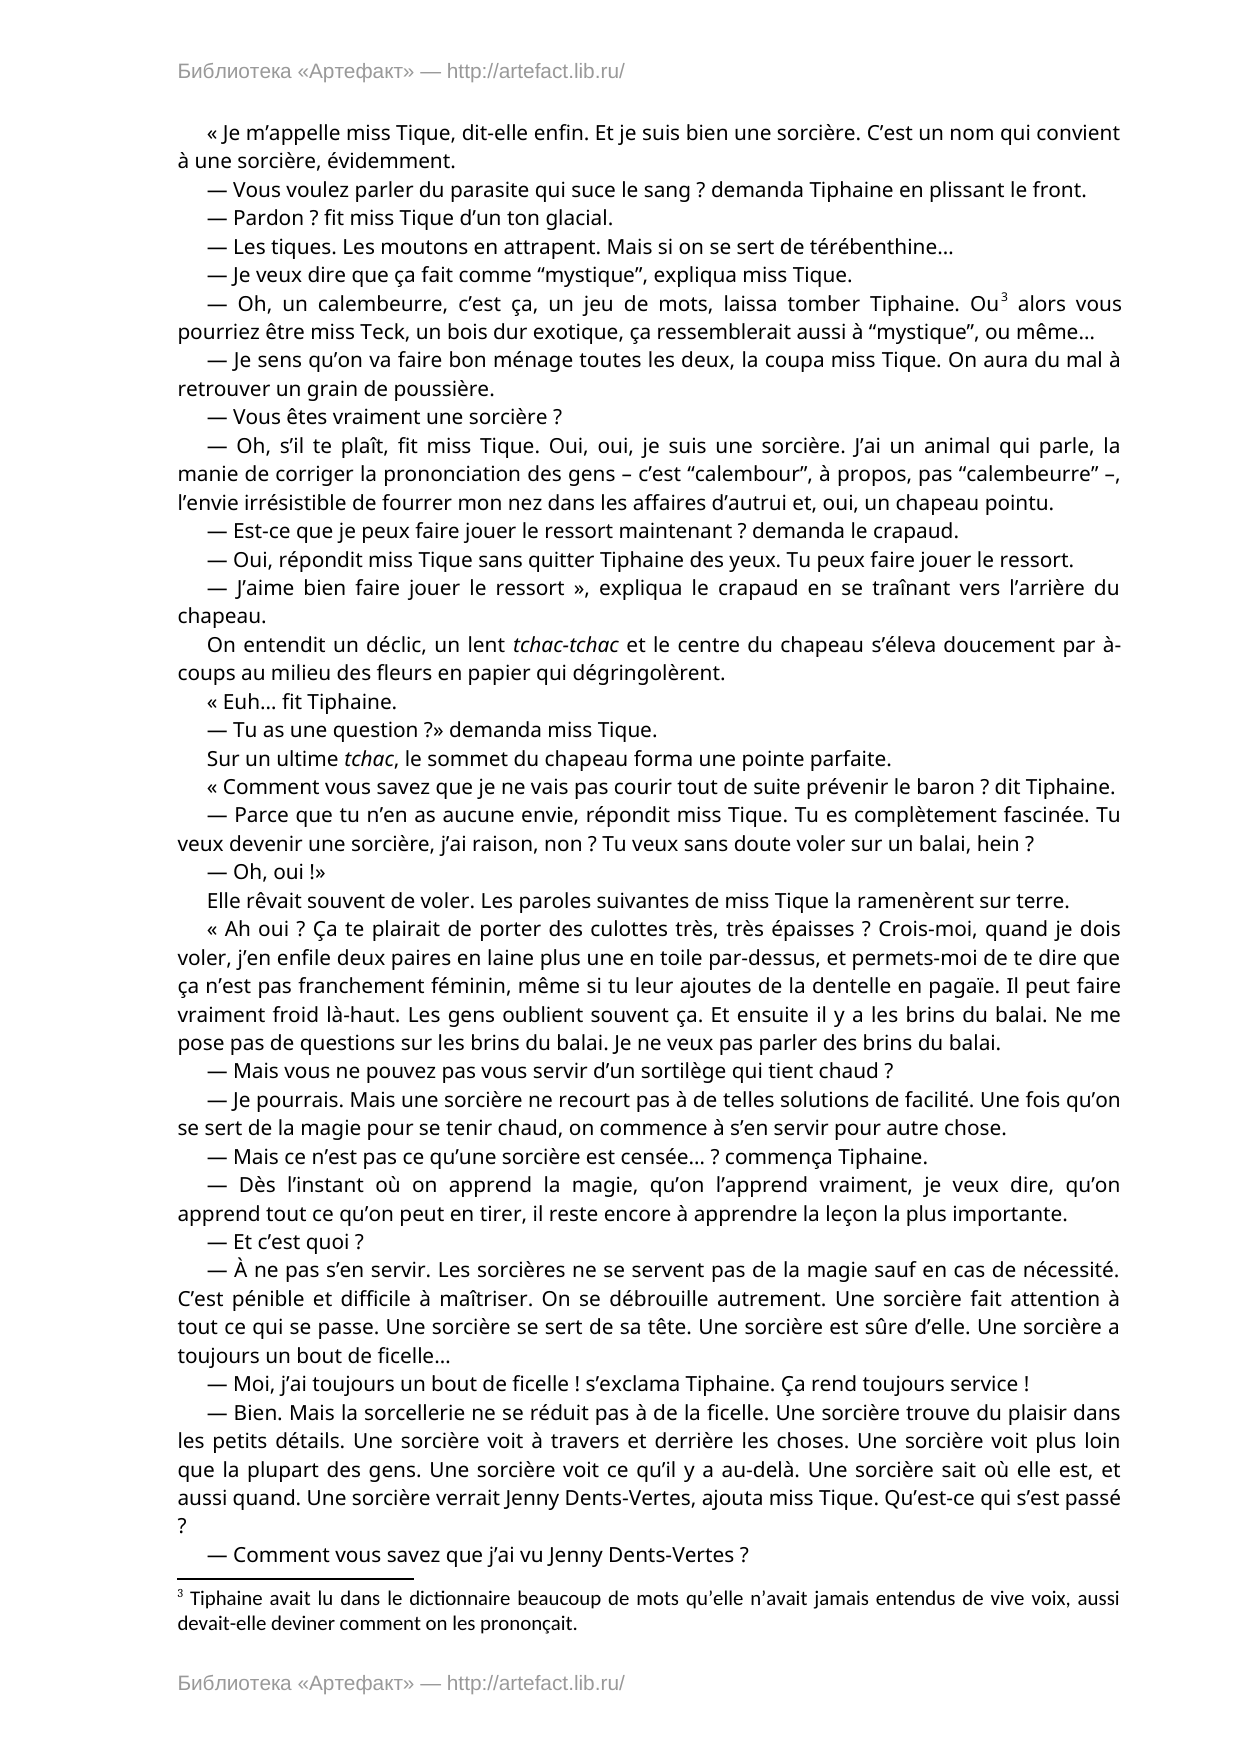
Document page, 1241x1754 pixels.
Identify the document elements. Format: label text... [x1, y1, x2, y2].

text — Oui, répondit miss Tique sans quitter Tiphaine des yeux. Tu peux faire jouer le ressort. [177, 545, 1122, 573]
text — Vous êtes vraiment une sorcière ? [177, 402, 1122, 431]
text « Comment vous savez que je ne vais pas courir tout de suite prévenir le baron ? dit Tiphaine. [177, 772, 1122, 801]
text — Je pourrais. Mais une sorcière ne recourt pas à de telles solutions de facilité. Une fois qu’on se sert de la magie pour se tenir chaud, on commence à s’en servir pour autre chose. [177, 1085, 1122, 1142]
text — Oh, s’il te plaît, fit miss Tique. Oui, oui, je suis une sorcière. J’ai un animal qui parle, la manie de corriger la prononciation des gens – c’est “calembour”, à propos, pas “calembeurre” –, l’envie irrésistible de fourrer mon nez dans les affaires d’autrui et, oui, un chapeau pointu. [177, 431, 1122, 516]
text — Les tiques. Les moutons en attrapent. Mais si on se sert de térébenthine… [177, 232, 1122, 260]
text — Mais vous ne pouvez pas vous servir d’un sortilège qui tient chaud ? [177, 1057, 1122, 1085]
text — Oh, un calembeurre, c’est ça, un jeu de mots, laissa tomber Tiphaine. Ou alors vous pourriez être miss Teck, un bois dur exotique, ça ressemblerait aussi à “mystique”, ou même… [177, 289, 1122, 346]
text — Je veux dire que ça fait comme “mystique”, expliqua miss Tique. [177, 260, 1122, 289]
text — Mais ce n’est pas ce qu’une sorcière est censée… ? commença Tiphaine. [177, 1142, 1122, 1170]
text Sur un ultime tchac, le sommet du chapeau forma une pointe parfaite. [177, 744, 1122, 772]
text « Je m’appelle miss Tique, dit-elle enfin. Et je suis bien une sorcière. C’est un nom qui convient à une sorcière, évidemment. [177, 118, 1122, 175]
text — J’aime bien faire jouer le ressort », expliqua le crapaud en se traînant vers l’arrière du chapeau. [177, 573, 1122, 630]
text On entendit un déclic, un lent tchac-tchac et le centre du chapeau s’éleva doucement par à-coups au milieu des fleurs en papier qui dégringolèrent. [177, 630, 1122, 687]
text — Est-ce que je peux faire jouer le ressort maintenant ? demanda le crapaud. [177, 516, 1122, 545]
text — Dès l’instant où on apprend la magie, qu’on l’apprend vraiment, je veux dire, qu’on apprend tout ce qu’on peut en tirer, il reste encore à apprendre la leçon la plus importante. [177, 1170, 1122, 1227]
text — Et c’est quoi ? [177, 1227, 1122, 1256]
text — Moi, j’ai toujours un bout de ficelle ! s’exclama Tiphaine. Ça rend toujours service ! [177, 1369, 1122, 1398]
text — Bien. Mais la sorcellerie ne se réduit pas à de la ficelle. Une sorcière trouve du plaisir dans les petits détails. Une sorcière voit à travers et derrière les choses. Une sorcière voit plus loin que la plupart des gens. Une sorcière voit ce qu’il y a au-delà. Une sorcière sait où elle est, et aussi quand. Une sorcière verrait Jenny Dents-Vertes, ajouta miss Tique. Qu’est-ce qui s’est passé ? [177, 1398, 1122, 1540]
text — À ne pas s’en servir. Les sorcières ne se servent pas de la magie sauf en cas de nécessité. C’est pénible et difficile à maîtriser. On se débrouille autrement. Une sorcière fait attention à tout ce qui se passe. Une sorcière se sert de sa tête. Une sorcière est sûre d’elle. Une sorcière a toujours un bout de ficelle… [177, 1256, 1122, 1369]
text — Parce que tu n’en as aucune envie, répondit miss Tique. Tu es complètement fascinée. Tu veux devenir une sorcière, j’ai raison, non ? Tu veux sans doute voler sur un balai, hein ? [177, 801, 1122, 857]
text Elle rêvait souvent de voler. Les paroles suivantes de miss Tique la ramenèrent sur terre. [177, 886, 1122, 914]
text — Pardon ? fit miss Tique d’un ton glacial. [177, 203, 1122, 232]
text — Oh, oui !» [177, 857, 1122, 886]
text — Comment vous savez que j’ai vu Jenny Dents-Vertes ? [177, 1540, 1122, 1568]
text — Vous voulez parler du parasite qui suce le sang ? demanda Tiphaine en plissant le front. [177, 175, 1122, 203]
text « Euh… fit Tiphaine. [177, 687, 1122, 715]
text « Ah oui ? Ça te plairait de porter des culottes très, très épaisses ? Crois-moi, quand je dois voler, j’en enfile deux paires en laine plus une en toile par-dessus, et permets-moi de te dire que ça n’est pas franchement féminin, même si tu leur ajoutes de la dentelle en pagaïe. Il peut faire vraiment froid là-haut. Les gens oublient souvent ça. Et ensuite il y a les brins du balai. Ne me pose pas de questions sur les brins du balai. Je ne veux pas parler des brins du balai. [177, 914, 1122, 1057]
text — Je sens qu’on va faire bon ménage toutes les deux, la coupa miss Tique. On aura du mal à retrouver un grain de poussière. [177, 346, 1122, 402]
text — Tu as une question ?» demanda miss Tique. [177, 715, 1122, 744]
